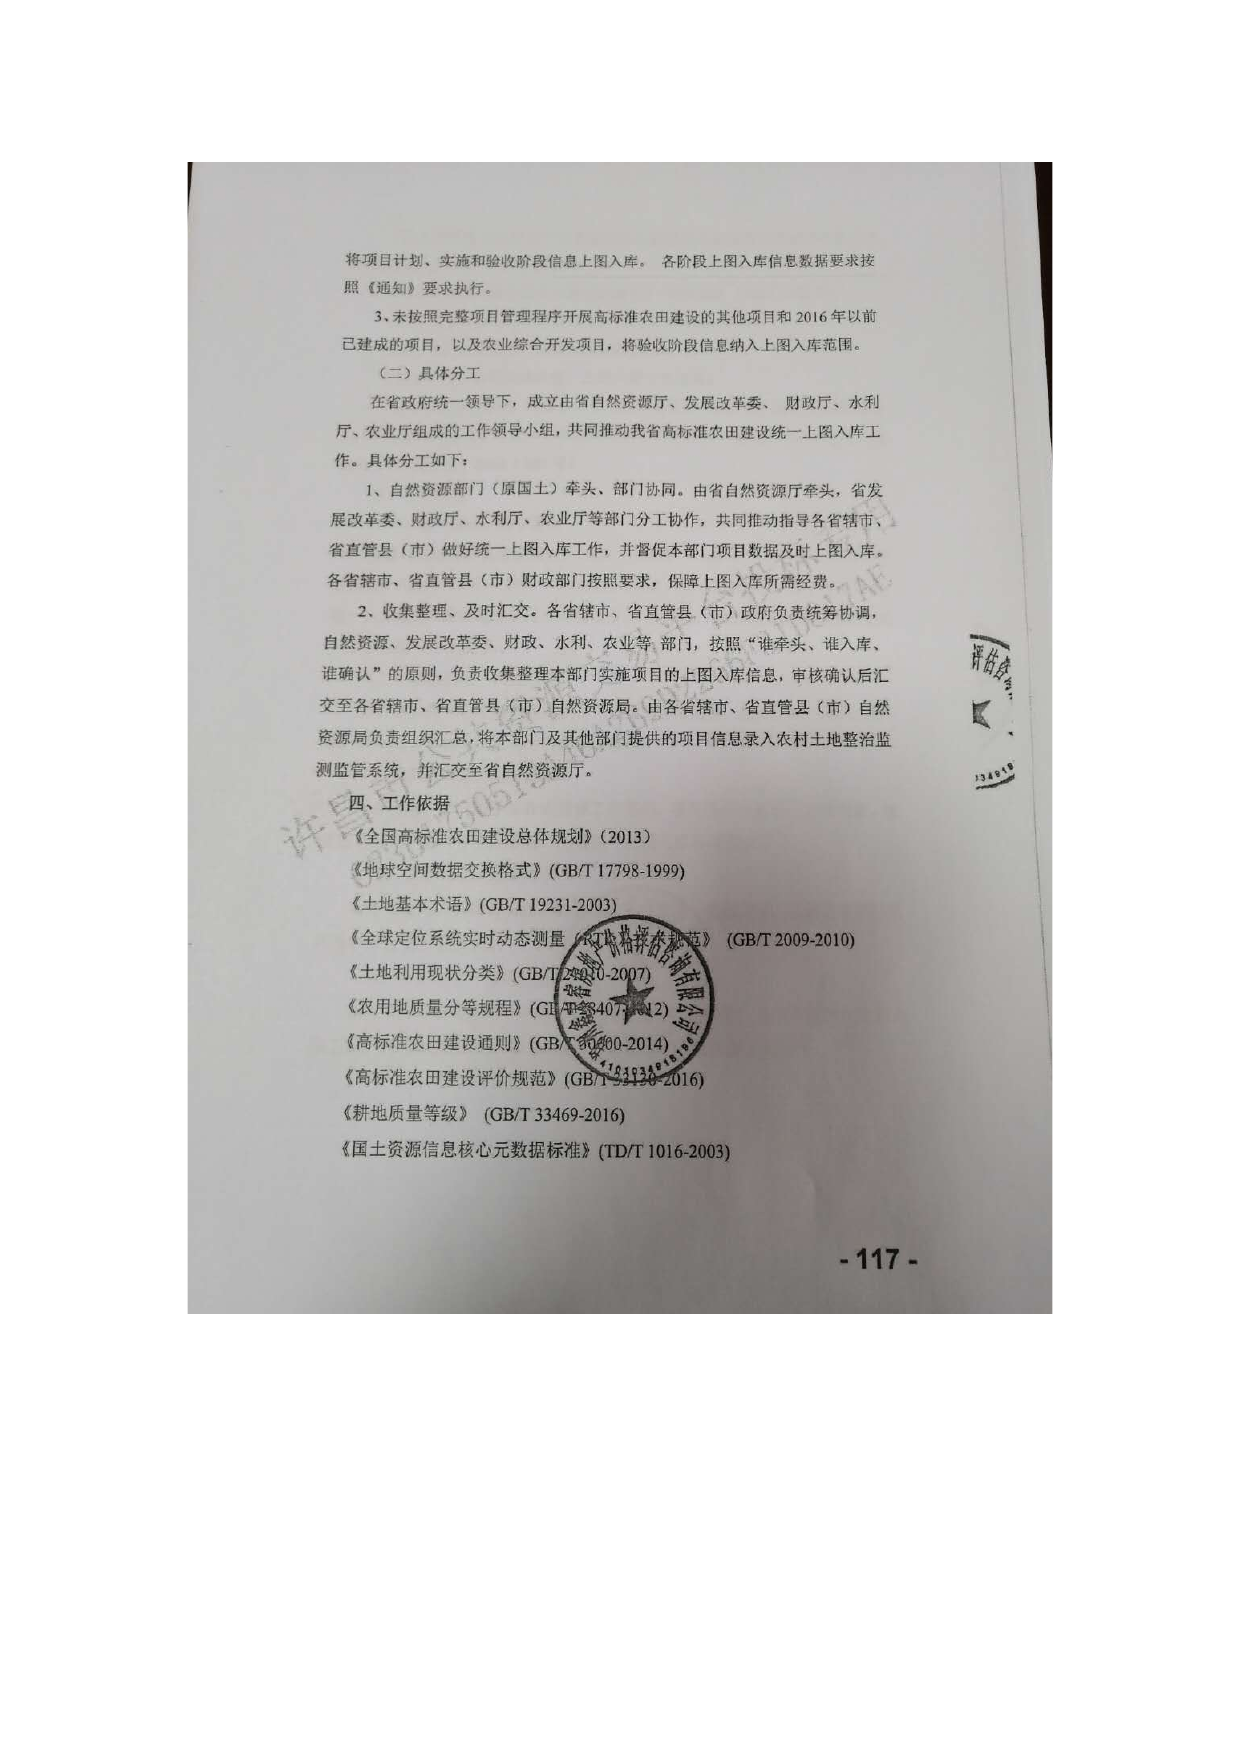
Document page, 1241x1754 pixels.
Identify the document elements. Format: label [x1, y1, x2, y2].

picture [187, 162, 1053, 1314]
